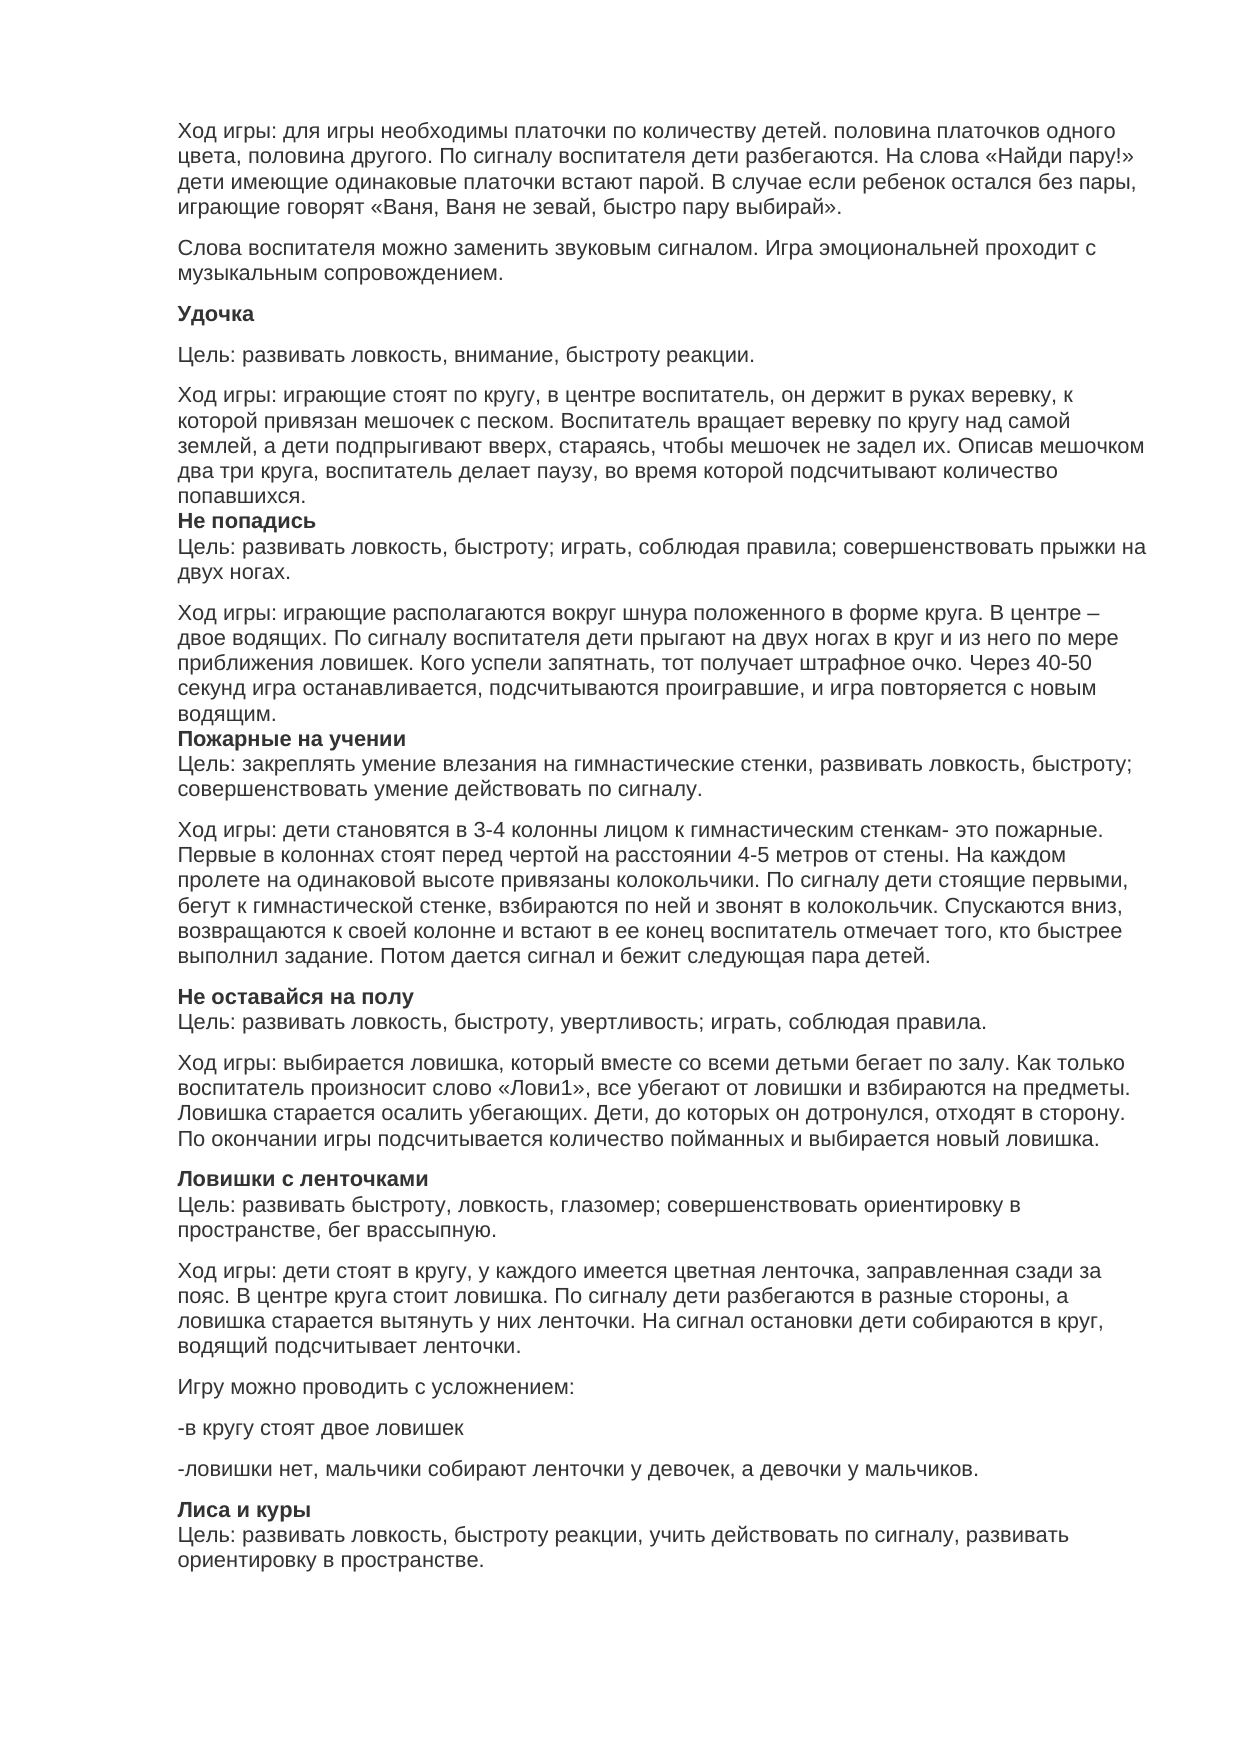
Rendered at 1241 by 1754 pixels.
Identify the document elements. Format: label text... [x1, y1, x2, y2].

text Ловишки с ленточками Цель: развивать быстроту, ловкость, глазомер; совершенствовать ориентировку в пространстве, бег врассыпную. [177, 1166, 1152, 1242]
text Лиса и куры Цель: развивать ловкость, быстроту реакции, учить действовать по сигналу, развивать ориентировку в пространстве. [177, 1496, 1152, 1572]
text Ход игры: дети становятся в 3-4 колонны лицом к гимнастическим стенкам- это пожарные. Первые в колоннах стоят перед чертой на расстоянии 4-5 метров от стены. На каждом пролете на одинаковой высоте привязаны колокольчики. По сигналу дети стоящие первыми, бегут к гимнастической стенке, взбираются по ней и звонят в колокольчик. Спускаются вниз, возвращаются к своей колонне и встают в ее конец воспитатель отмечает того, кто быстрее выполнил задание. Потом дается сигнал и бежит следующая пара детей. [177, 817, 1152, 968]
text Ход игры: играющие стоят по кругу, в центре воспитатель, он держит в руках веревку, к которой привязан мешочек с песком. Воспитатель вращает веревку по кругу над самой землей, а дети подпрыгивают вверх, стараясь, чтобы мешочек не задел их. Описав мешочком два три круга, воспитатель делает паузу, во время которой подсчитывают количество попавшихся. Не попадись Цель: развивать ловкость, быстроту; играть, соблюдая правила; совершенствовать прыжки на двух ногах. [177, 382, 1152, 584]
text Удочка [177, 301, 1152, 326]
text Ход игры: играющие располагаются вокруг шнура положенного в форме круга. В центре – двое водящих. По сигналу воспитателя дети прыгают на двух ногах в круг и из него по мере приближения ловишек. Кого успели запятнать, тот получает штрафное очко. Через 40-50 секунд игра останавливается, подсчитываются проигравшие, и игра повторяется с новым водящим. Пожарные на учении Цель: закреплять умение влезания на гимнастические стенки, развивать ловкость, быстроту; совершенствовать умение действовать по сигналу. [177, 599, 1152, 801]
text -ловишки нет, мальчики собирают ленточки у девочек, а девочки у мальчиков. [177, 1456, 1152, 1481]
text -в кругу стоят двое ловишек [177, 1415, 1152, 1440]
text Не оставайся на полу Цель: развивать ловкость, быстроту, увертливость; играть, соблюдая правила. [177, 984, 1152, 1034]
text Ход игры: выбирается ловишка, который вместе со всеми детьми бегает по залу. Как только воспитатель произносит слово «Лови1», все убегают от ловишки и взбираются на предметы. Ловишка старается осалить убегающих. Дети, до которых он дотронулся, отходят в сторону. По окончании игры подсчитывается количество пойманных и выбирается новый ловишка. [177, 1050, 1152, 1151]
text Слова воспитателя можно заменить звуковым сигналом. Игра эмоциональней проходит с музыкальным сопровождением. [177, 234, 1152, 285]
text Ход игры: для игры необходимы платочки по количеству детей. половина платочков одного цвета, половина другого. По сигналу воспитателя дети разбегаются. На слова «Найди пару!» дети имеющие одинаковые платочки встают парой. В случае если ребенок остался без пары, играющие говорят «Ваня, Ваня не зевай, быстро пару выбирай». [177, 118, 1152, 219]
text Цель: развивать ловкость, внимание, быстроту реакции. [177, 341, 1152, 367]
text Ход игры: дети стоят в кругу, у каждого имеется цветная ленточка, заправленная сзади за пояс. В центре круга стоит ловишка. По сигналу дети разбегаются в разные стороны, а ловишка старается вытянуть у них ленточки. На сигнал остановки дети собираются в круг, водящий подсчитывает ленточки. [177, 1257, 1152, 1358]
text Игру можно проводить с усложнением: [177, 1374, 1152, 1399]
